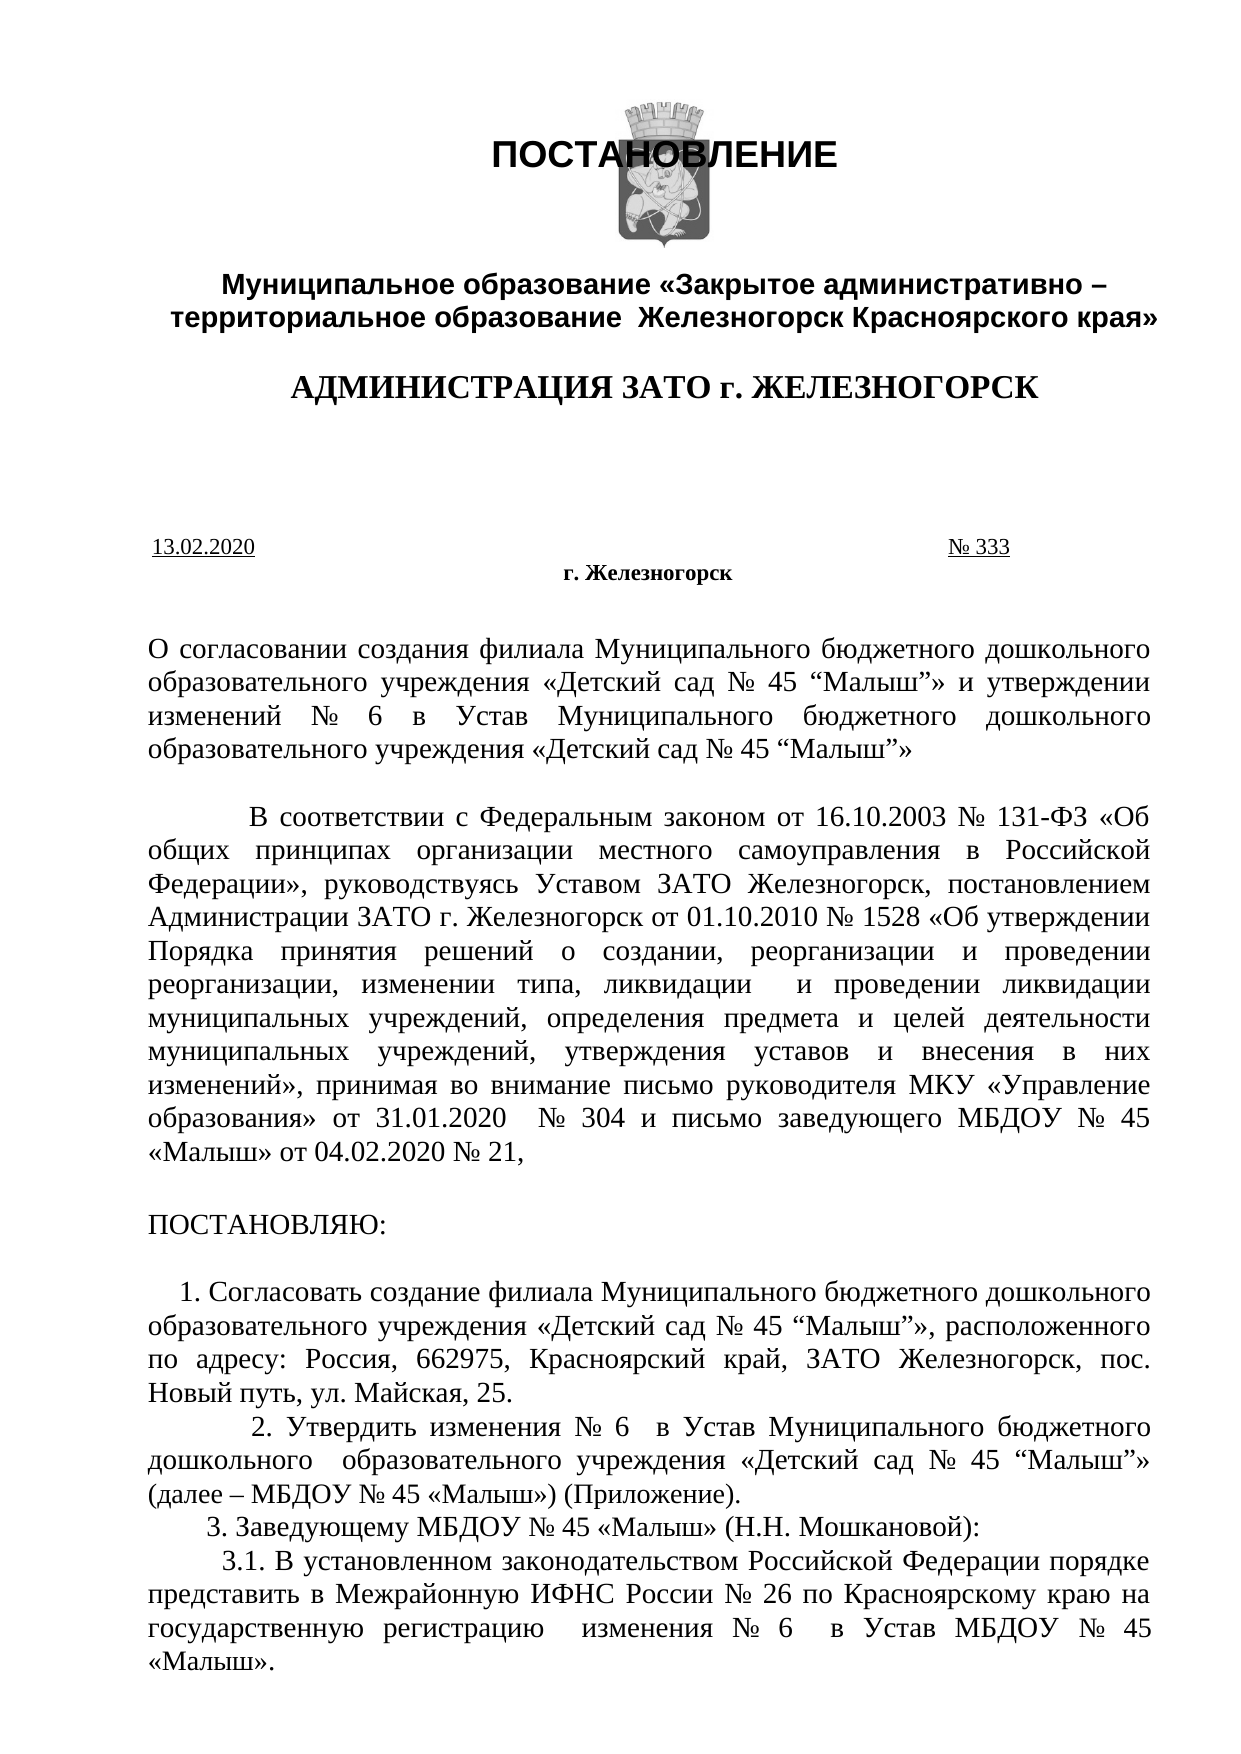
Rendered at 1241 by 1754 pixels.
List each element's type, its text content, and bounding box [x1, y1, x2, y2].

text 3.1. В установленном законодательством Российской Федерации порядке представить в Межрайонную ИФНС России № 26 по Красноярскому краю на государственную регистрацию изменения № 6 в Устав МБДОУ № 45 «Малыш». [148, 1543, 1152, 1677]
text О согласовании создания филиала Муниципального бюджетного дошкольного образовательного учреждения «Детский сад № 45 “Малыш”» и утверждении изменений № 6 в Устав Муниципального бюджетного дошкольного образовательного учреждения «Детский сад № 45 “Малыш”» [148, 631, 1152, 765]
text В соответствии с Федеральным законом от 16.10.2003 № 131-ФЗ «Об общих принципах организации местного самоуправления в Российской Федерации», руководствуясь Уставом ЗАТО Железногорск, постановлением Администрации ЗАТО г. Железногорск от 01.10.2010 № 1528 «Об утверждении Порядка принятия решений о создании, реорганизации и проведении реорганизации, изменении типа, ликвидации и проведении ликвидации муниципальных учреждений, определения предмета и целей деятельности муниципальных учреждений, утверждения уставов и внесения в них изменений», принимая во внимание письмо руководителя МКУ «Управление образования» от 31.01.2020 № 304 и письмо заведующего МБДОУ № 45 «Малыш» от 04.02.2020 № 21, [148, 799, 1152, 1168]
text г. Железногорск [123, 559, 1173, 586]
text 13.02.2020 № 333 [123, 533, 1173, 559]
text 3. Заведующему МБДОУ № 45 «Малыш» (Н.Н. Мошкановой): [148, 1509, 1196, 1543]
text 2. Утвердить изменения № 6 в Устав Муниципального бюджетного дошкольного образовательного учреждения «Детский сад № 45 “Малыш”» (далее – МБДОУ № 45 «Малыш») (Приложение). [148, 1409, 1152, 1509]
text ПОСТАНОВЛЕНИЕ [151, 133, 1178, 176]
text 1. Согласовать создание филиала Муниципального бюджетного дошкольного образовательного учреждения «Детский сад № 45 “Малыш”», расположенного по адресу: Россия, 662975, Красноярский край, ЗАТО Железногорск, пос. Новый путь, ул. Майская, 25. [148, 1274, 1152, 1409]
text Муниципальное образование «Закрытое административно – территориальное образование Железногорск Красноярского края» [151, 267, 1178, 334]
text ПОСТАНОВЛЯЮ: [148, 1207, 1196, 1241]
subtitle АДМИНИСТРАЦИЯ ЗАТО г. ЖЕЛЕЗНОГОРСК [151, 367, 1178, 406]
